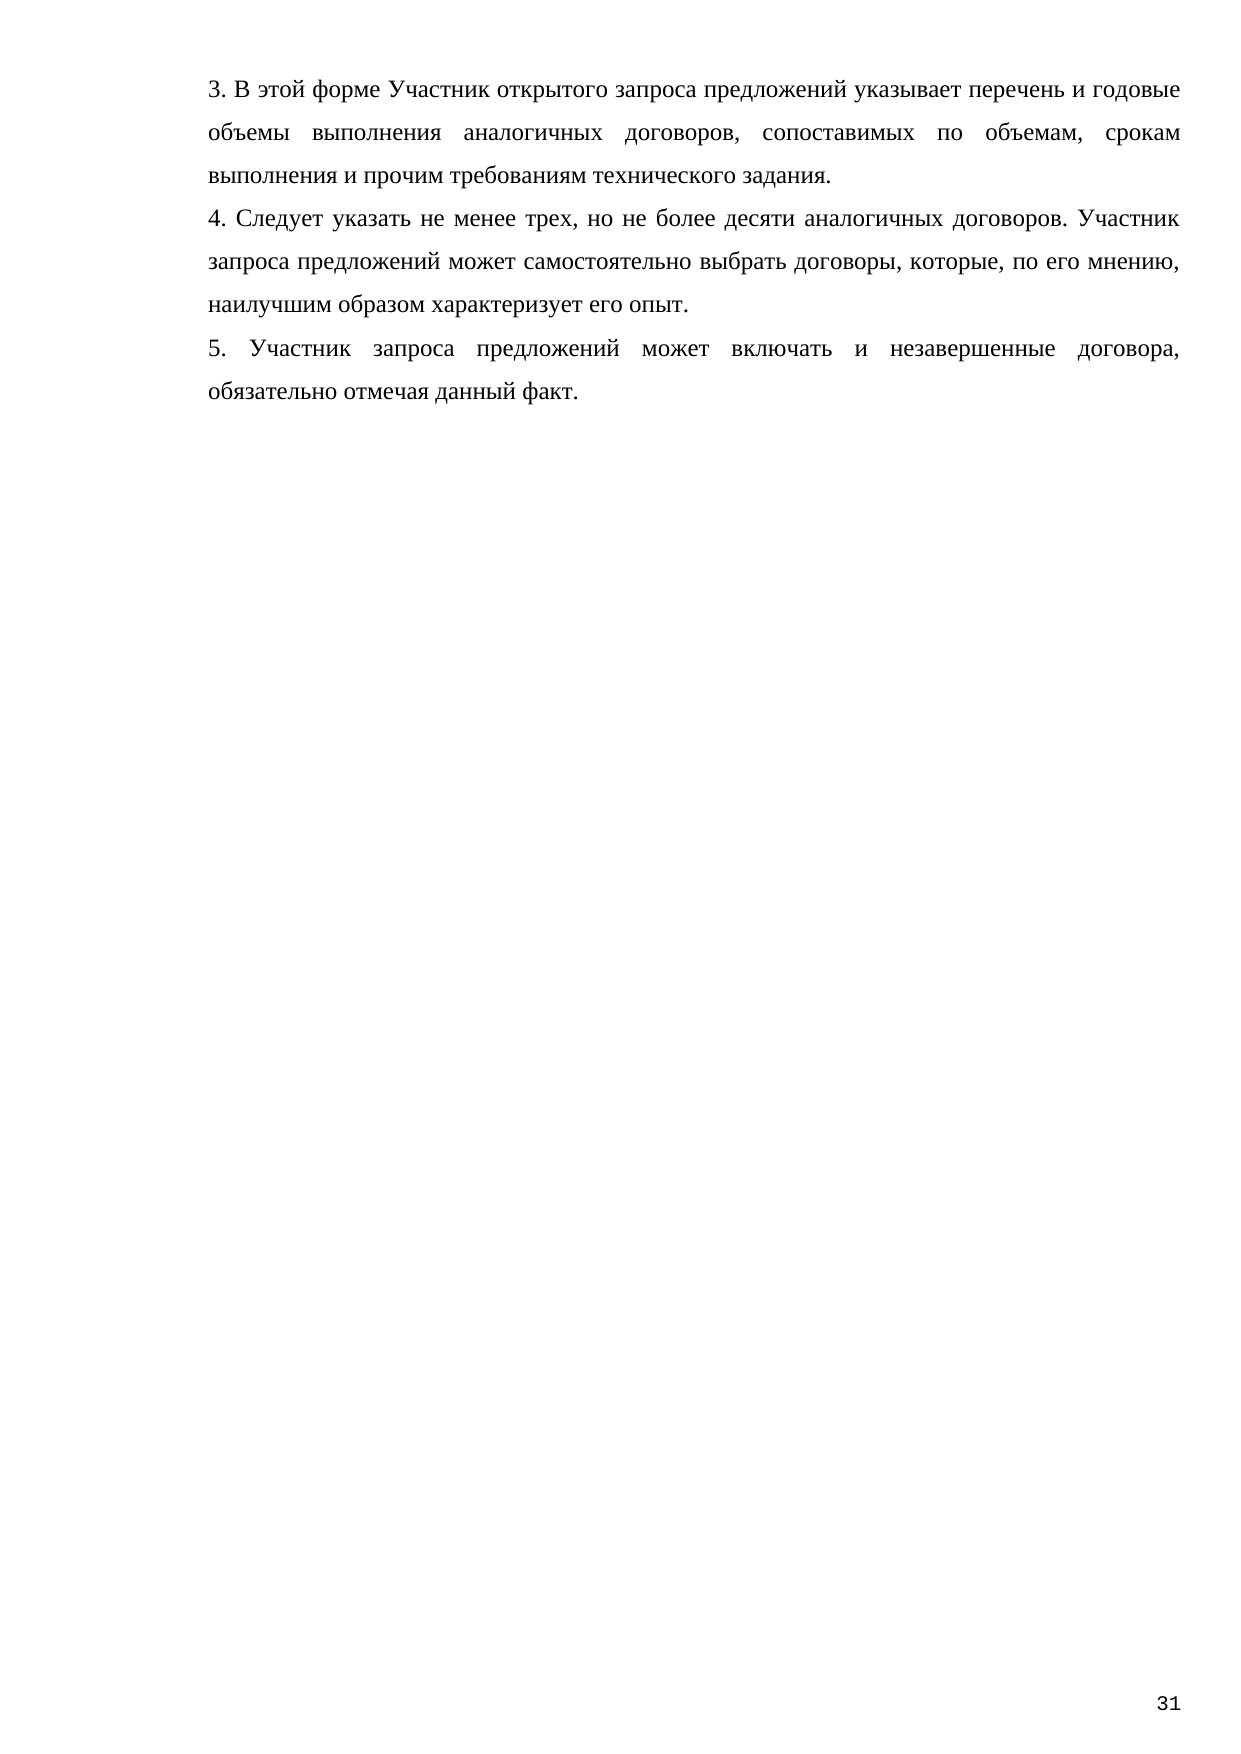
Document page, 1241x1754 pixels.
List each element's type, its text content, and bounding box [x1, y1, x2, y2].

text 5. Участник запроса предложений может включать и незавершенные договора, обязательно отмечая данный факт. [208, 333, 1181, 404]
text 3. В этой форме Участник открытого запроса предложений указывает перечень и годовые объемы выполнения аналогичных договоров, сопоставимых по объемам, срокам выполнения и прочим требованиям технического задания. [208, 74, 1181, 189]
text 4. Следует указать не менее трех, но не более десяти аналогичных договоров. Участник запроса предложений может самостоятельно выбрать договоры, которые, по его мнению, наилучшим образом характеризует его опыт. [208, 203, 1181, 318]
